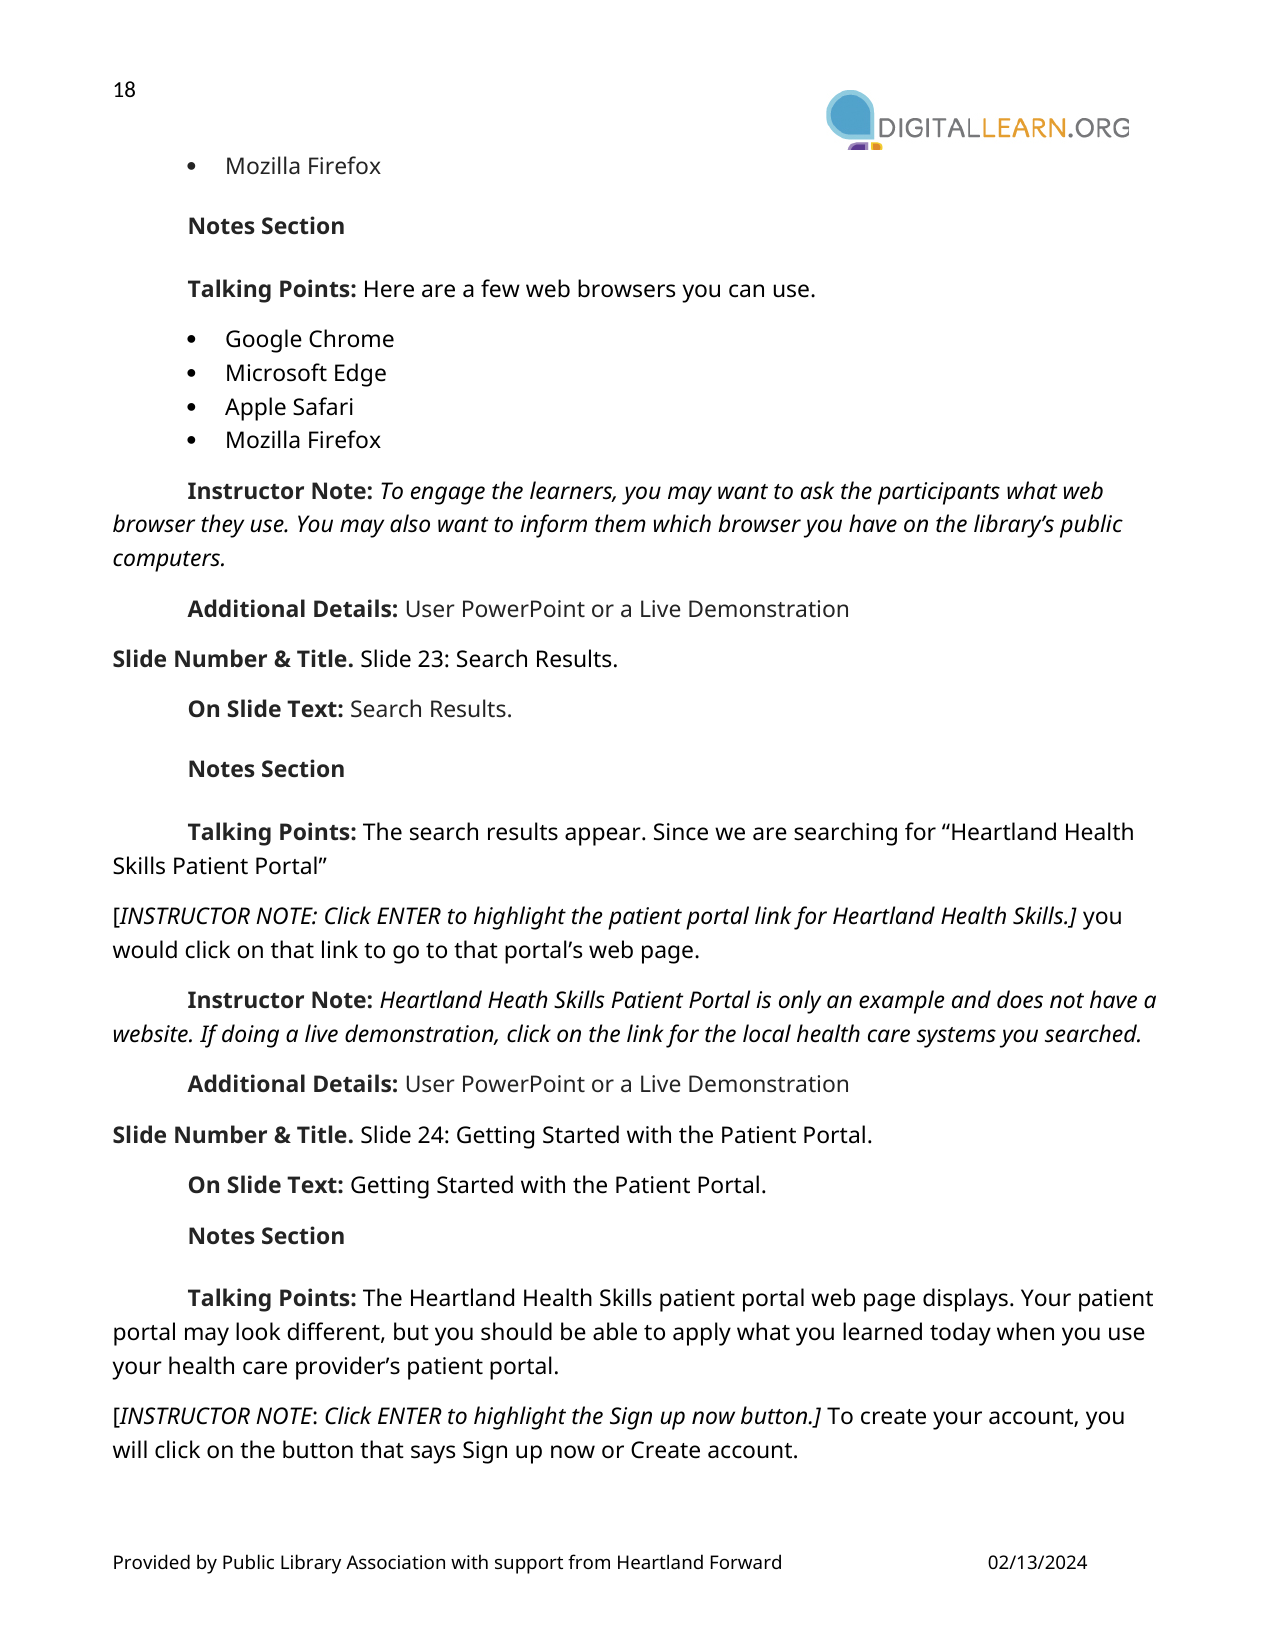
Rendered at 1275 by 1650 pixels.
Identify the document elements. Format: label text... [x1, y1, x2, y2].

text Notes Section [112, 753, 1162, 784]
list Mozilla Firefox [187, 424, 1162, 455]
text On Slide Text: Getting Started with the Patient Portal. [112, 1169, 1162, 1200]
text Talking Points: The search results appear. Since we are searching for “Heartland Health Skills Patient Portal” [112, 816, 1162, 881]
list Mozilla Firefox [187, 150, 1162, 210]
text Talking Points: Here are a few web browsers you can use. [112, 272, 1162, 304]
text [INSTRUCTOR NOTE: Click ENTER to highlight the Sign up now button.] To create your account, you will click on the button that says Sign up now or Create account. [112, 1400, 1162, 1465]
text Slide Number & Title. Slide 23: Search Results. [112, 643, 1162, 674]
picture [826, 90, 1129, 150]
text Instructor Note: Heartland Heath Skills Patient Portal is only an example and does not have a website. If doing a live demonstration, click on the link for the local health care systems you searched. [112, 984, 1162, 1049]
text [INSTRUCTOR NOTE: Click ENTER to highlight the patient portal link for Heartland Health Skills.] you would click on that link to go to that portal’s web page. [112, 900, 1162, 965]
list Apple Safari [187, 390, 1162, 422]
text On Slide Text: Search Results. [112, 693, 1162, 753]
text Talking Points: The Heartland Health Skills patient portal web page displays. Your patient portal may look different, but you should be able to apply what you learned today when you use your health care provider’s patient portal. [112, 1282, 1162, 1381]
text Notes Section [112, 210, 1162, 241]
list Google Chrome [187, 323, 1162, 354]
text Slide Number & Title. Slide 24: Getting Started with the Patient Portal. [112, 1119, 1162, 1150]
text Additional Details: User PowerPoint or a Live Demonstration [112, 592, 1162, 624]
text Additional Details: User PowerPoint or a Live Demonstration [112, 1068, 1162, 1099]
text Notes Section [112, 1219, 1162, 1251]
text Instructor Note: To engage the learners, you may want to ask the participants what web browser they use. You may also want to inform them which browser you have on the library’s public computers. [112, 474, 1162, 573]
list Microsoft Edge [187, 357, 1162, 388]
